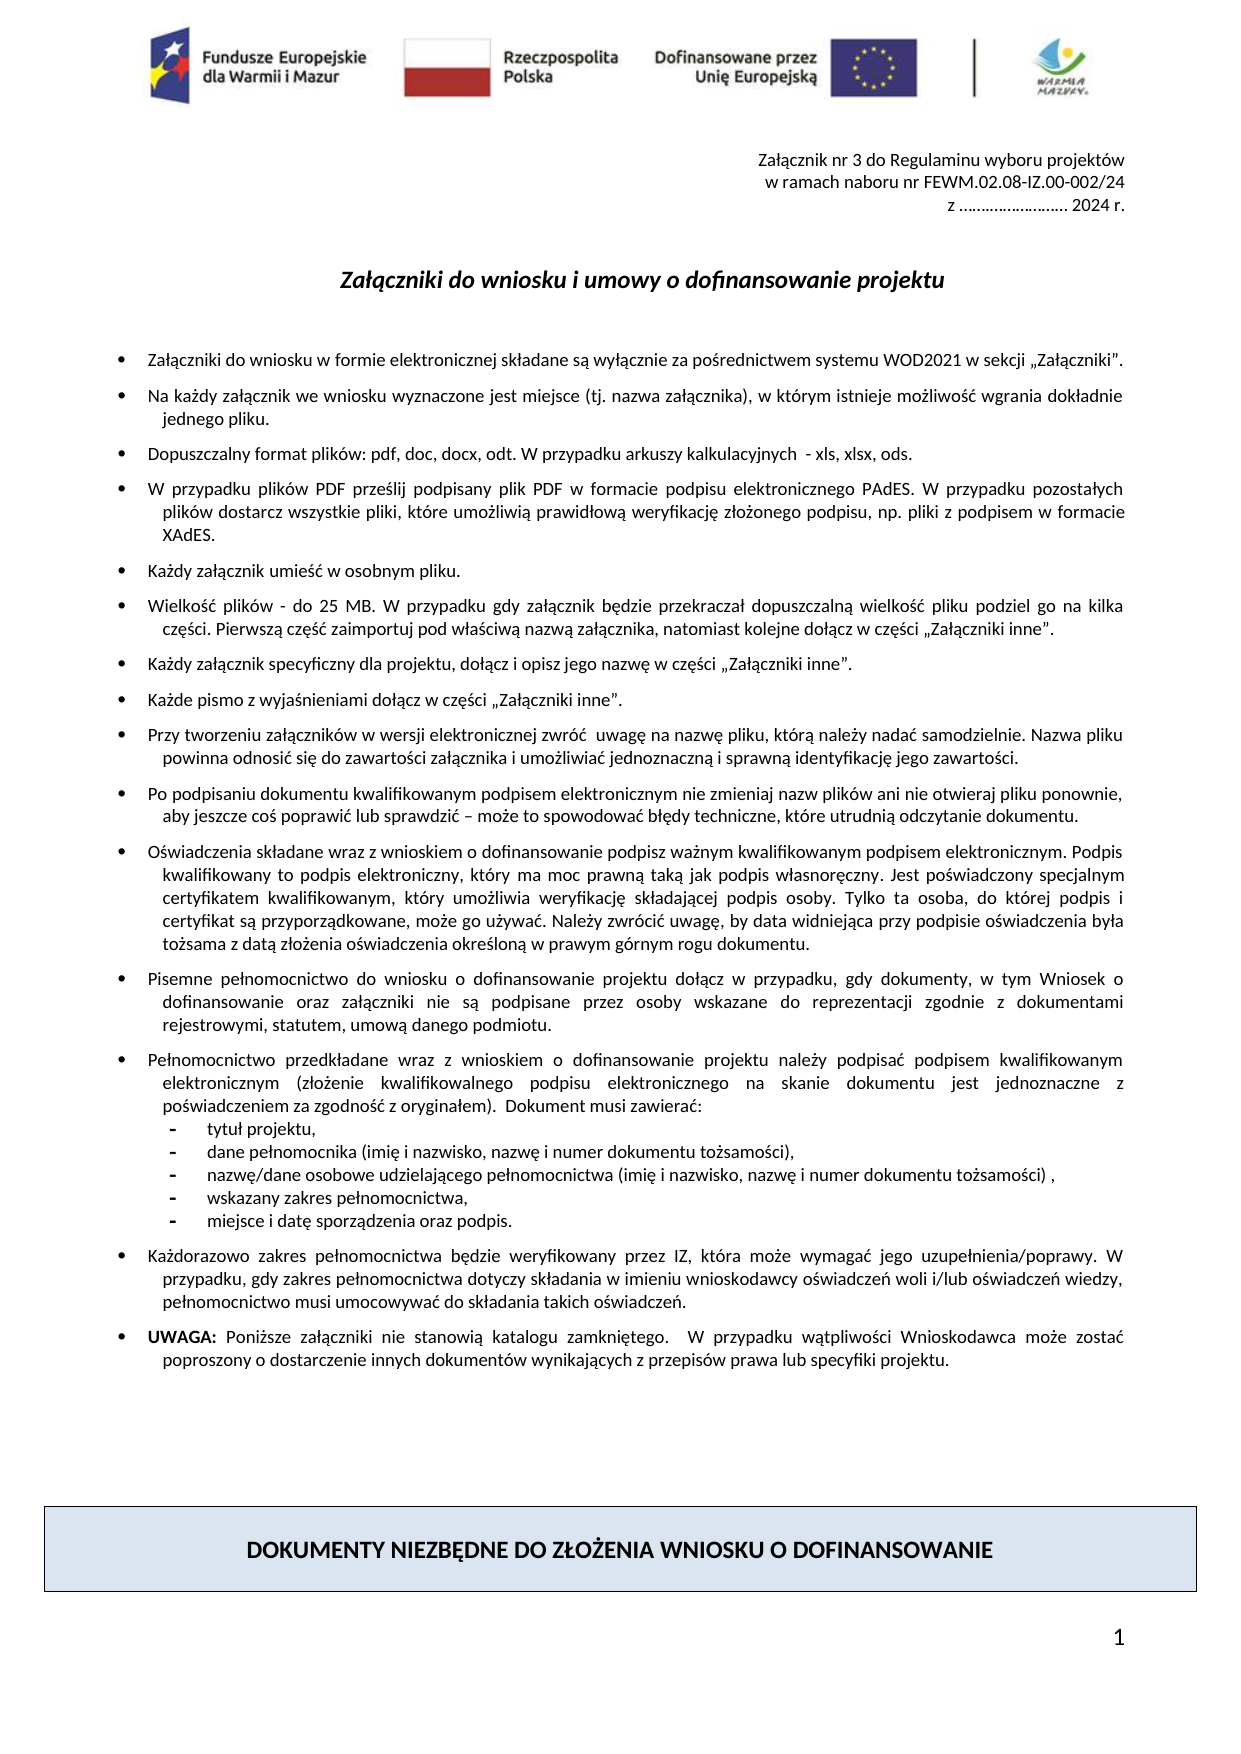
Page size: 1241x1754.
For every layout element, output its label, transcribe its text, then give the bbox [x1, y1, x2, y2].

text w ramach naboru nr FEWM.02.08-IZ.00-002/24 [148, 171, 1125, 193]
list UWAGA: Poniższe załączniki nie stanowią katalogu zamkniętego. W przypadku wątpliwości Wnioskodawca może zostać poproszony o dostarczenie innych dokumentów wynikających z przepisów prawa lub specyfiki projektu. [118, 1325, 1125, 1371]
list Dopuszczalny format plików: pdf, doc, docx, odt. W przypadku arkuszy kalkulacyjnych - xls, xlsx, ods. [118, 442, 1125, 465]
picture [132, 8, 1104, 118]
list Każde pismo z wyjaśnieniami dołącz w części „Załączniki inne”. [118, 688, 1125, 711]
list Przy tworzeniu załączników w wersji elektronicznej zwróć uwagę na nazwę pliku, którą należy nadać samodzielnie. Nazwa pliku powinna odnosić się do zawartości załącznika i umożliwiać jednoznaczną i sprawną identyfikację jego zawartości. [118, 723, 1125, 769]
text z …….……………… 2024 r. [118, 193, 1125, 216]
list dane pełnomocnika (imię i nazwisko, nazwę i numer dokumentu tożsamości), [169, 1140, 1125, 1163]
list Oświadczenia składane wraz z wnioskiem o dofinansowanie podpisz ważnym kwalifikowanym podpisem elektronicznym. Podpis kwalifikowany to podpis elektroniczny, który ma moc prawną taką jak podpis własnoręczny. Jest poświadczony specjalnym certyfikatem kwalifikowanym, który umożliwia weryfikację składającej podpis osoby. Tylko ta osoba, do której podpis i certyfikat są przyporządkowane, może go używać. Należy zwrócić uwagę, by data widniejąca przy podpisie oświadczenia była tożsama z datą złożenia oświadczenia określoną w prawym górnym rogu dokumentu. [118, 840, 1125, 954]
list nazwę/dane osobowe udzielającego pełnomocnictwa (imię i nazwisko, nazwę i numer dokumentu tożsamości) , [169, 1163, 1125, 1186]
list Po podpisaniu dokumentu kwalifikowanym podpisem elektronicznym nie zmieniaj nazw plików ani nie otwieraj pliku ponownie, aby jeszcze coś poprawić lub sprawdzić – może to spowodować błędy techniczne, które utrudnią odczytanie dokumentu. [118, 782, 1125, 827]
list miejsce i datę sporządzenia oraz podpis. [169, 1209, 1125, 1232]
list W przypadku plików PDF prześlij podpisany plik PDF w formacie podpisu elektronicznego PAdES. W przypadku pozostałych plików dostarcz wszystkie pliki, które umożliwią prawidłową weryfikację złożonego podpisu, np. pliki z podpisem w formacie XAdES. [118, 477, 1125, 546]
list Załączniki do wniosku i umowy o dofinansowanie projektu [162, 264, 1125, 295]
list wskazany zakres pełnomocnictwa, [169, 1186, 1125, 1209]
list Załączniki do wniosku w formie elektronicznej składane są wyłącznie za pośrednictwem systemu WOD2021 w sekcji „Załączniki”. [118, 348, 1125, 371]
list Wielkość plików - do 25 MB. W przypadku gdy załącznik będzie przekraczał dopuszczalną wielkość pliku podziel go na kilka części. Pierwszą część zaimportuj pod właściwą nazwą załącznika, natomiast kolejne dołącz w części „Załączniki inne”. [118, 594, 1125, 640]
list Każdorazowo zakres pełnomocnictwa będzie weryfikowany przez IZ, która może wymagać jego uzupełnienia/poprawy. W przypadku, gdy zakres pełnomocnictwa dotyczy składania w imieniu wnioskodawcy oświadczeń woli i/lub oświadczeń wiedzy, pełnomocnictwo musi umocowywać do składania takich oświadczeń. [118, 1244, 1125, 1313]
list tytuł projektu, [169, 1117, 1125, 1140]
list Każdy załącznik specyficzny dla projektu, dołącz i opisz jego nazwę w części „Załączniki inne”. [118, 652, 1125, 675]
text Załącznik nr 3 do Regulaminu wyboru projektów [118, 148, 1125, 171]
list Każdy załącznik umieść w osobnym pliku. [118, 559, 1125, 582]
table_header DOKUMENTY NIEZBĘDNE DO ZŁOŻENIA WNIOSKU O DOFINANSOWANIE [45, 1507, 1196, 1591]
list Pełnomocnictwo przedkładane wraz z wnioskiem o dofinansowanie projektu należy podpisać podpisem kwalifikowanym elektronicznym (złożenie kwalifikowalnego podpisu elektronicznego na skanie dokumentu jest jednoznaczne z poświadczeniem za zgodność z oryginałem). Dokument musi zawierać: [118, 1048, 1125, 1117]
list Pisemne pełnomocnictwo do wniosku o dofinansowanie projektu dołącz w przypadku, gdy dokumenty, w tym Wniosek o dofinansowanie oraz załączniki nie są podpisane przez osoby wskazane do reprezentacji zgodnie z dokumentami rejestrowymi, statutem, umową danego podmiotu. [118, 967, 1125, 1036]
list Na każdy załącznik we wniosku wyznaczone jest miejsce (tj. nazwa załącznika), w którym istnieje możliwość wgrania dokładnie jednego pliku. [118, 384, 1125, 429]
